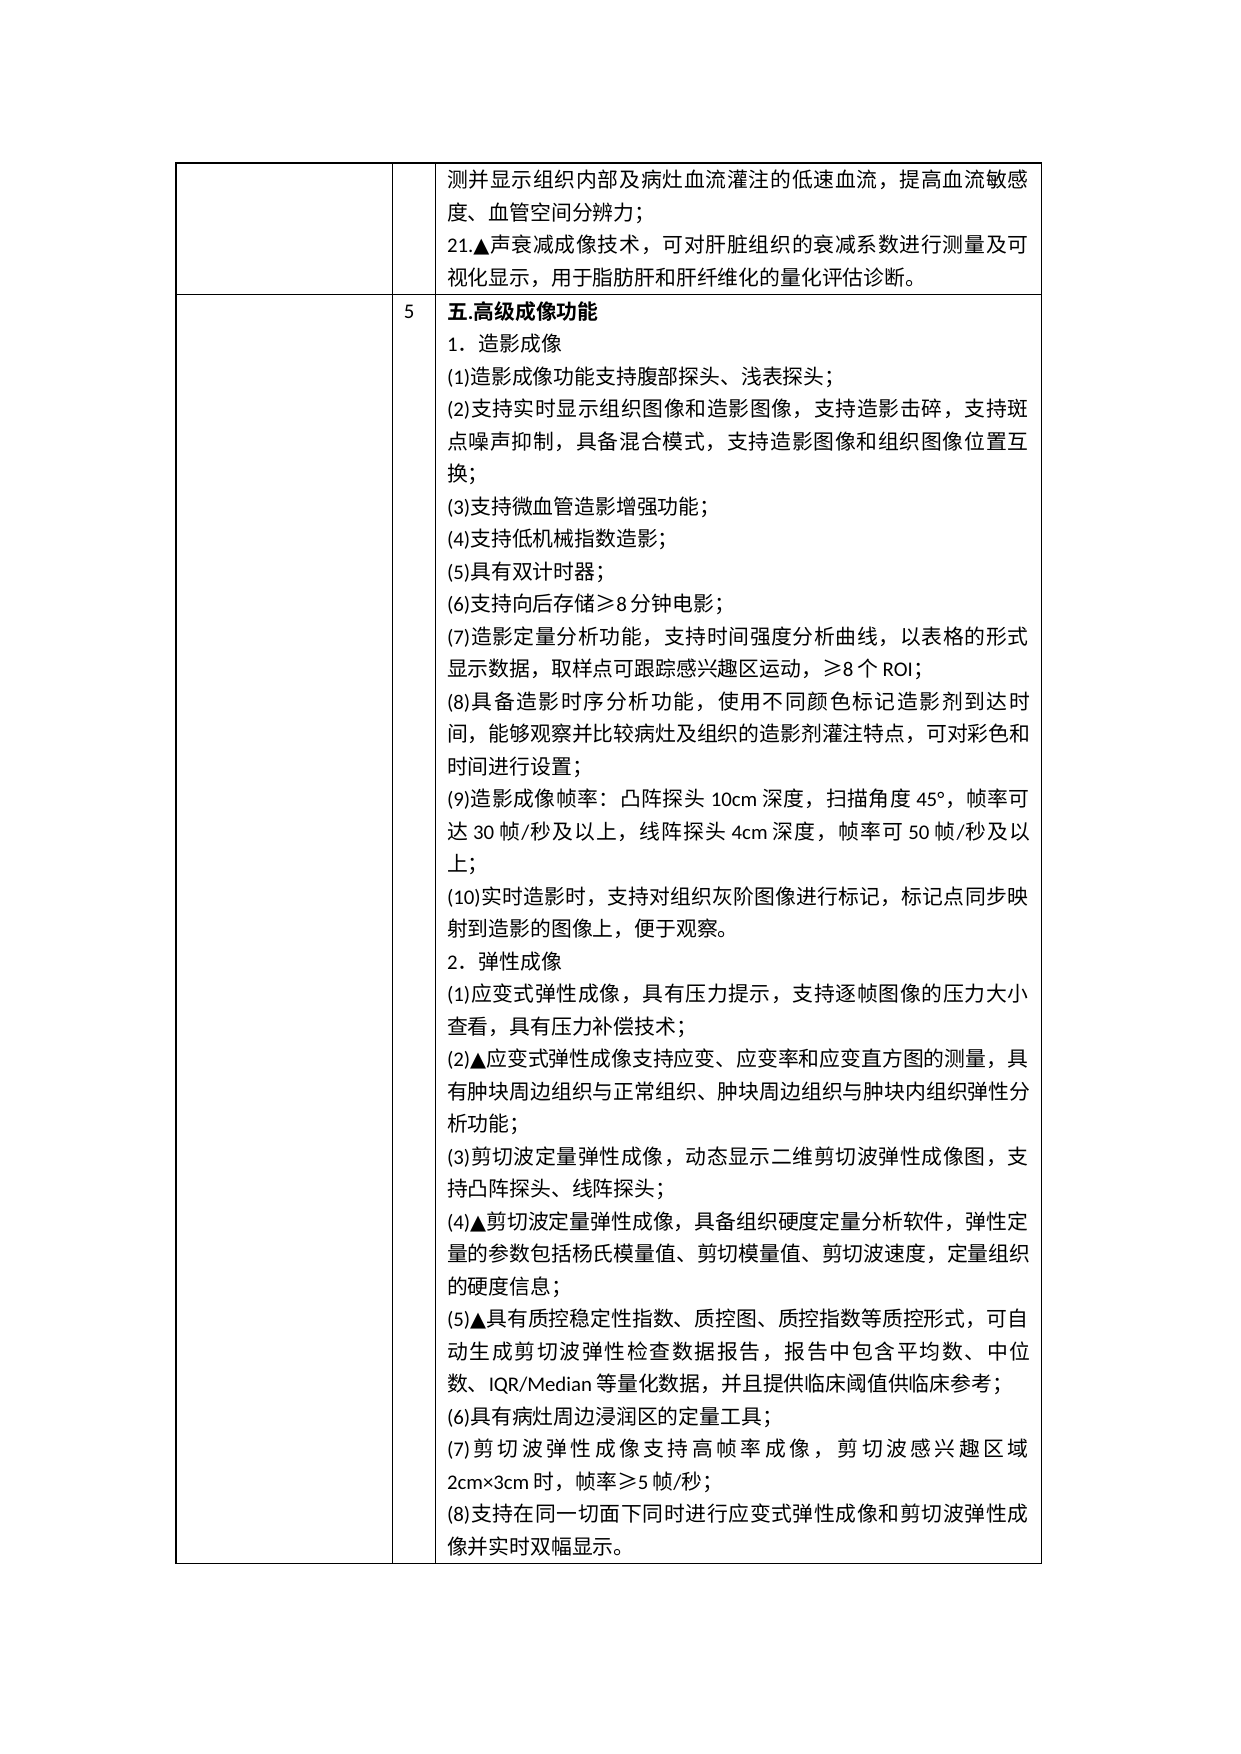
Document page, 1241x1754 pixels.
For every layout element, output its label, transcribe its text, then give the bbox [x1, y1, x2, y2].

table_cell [436, 164, 1041, 293]
table_cell 5 [393, 295, 435, 1563]
table_cell 五.高级成像功能 1．造影成像 (1)造影成像功能支持腹部探头、浅表探头； (2)支持实时显示组织图像和造影图像，支持造影击碎，支持斑点噪声抑制，具备混合模式，支持造影图像和组织图像位置互换； (3)支持微血管造影增强功能； (4)支持低机械指数造影； (5)具有双计时器； (6)支持向后存储≥8分钟电影； (7)造影定量分析功能，支持时间强度分析曲线，以表格的形式显示数据，取样点可跟踪感兴趣区运动，≥8个ROI； (8)具备造影时序分析功能，使用不同颜色标记造影剂到达时间，能够观察并比较病灶及组织的造影剂灌注特点，可对彩色和时间进行设置； (9)造影成像帧率：凸阵探头10cm深度，扫描角度45°，帧率可达30帧/秒及以上，线阵探头4cm深度，帧率可50帧/秒及以上； (10)实时造影时，支持对组织灰阶图像进行标记，标记点同步映射到造影的图像上，便于观察。 2．弹性成像 (1)应变式弹性成像，具有压力提示，支持逐帧图像的压力大小查看，具有压力补偿技术； (2)▲应变式弹性成像支持应变、应变率和应变直方图的测量，具有肿块周边组织与正常组织、肿块周边组织与肿块内组织弹性分析功能； (3)剪切波定量弹性成像，动态显示二维剪切波弹性成像图，支持凸阵探头、线阵探头； (4)▲剪切波定量弹性成像，具备组织硬度定量分析软件，弹性定量的参数包括杨氏模量值、剪切模量值、剪切波速度，定量组织的硬度信息； (5)▲具有质控稳定性指数、质控图、质控指数等质控形式，可自动生成剪切波弹性检查数据报告，报告中包含平均数、中位数、IQR/Median等量化数据，并且提供临床阈值供临床参考； (6)具有病灶周边浸润区的定量工具； (7)剪切波弹性成像支持高帧率成像，剪切波感兴趣区域2cm×3cm时，帧率≥5帧/秒； (8)支持在同一切面下同时进行应变式弹性成像和剪切波弹性成像并实时双幅显示。 [436, 295, 1041, 1563]
table_cell [177, 164, 392, 293]
table_cell 4 [393, 164, 435, 293]
table_cell [177, 295, 392, 1563]
